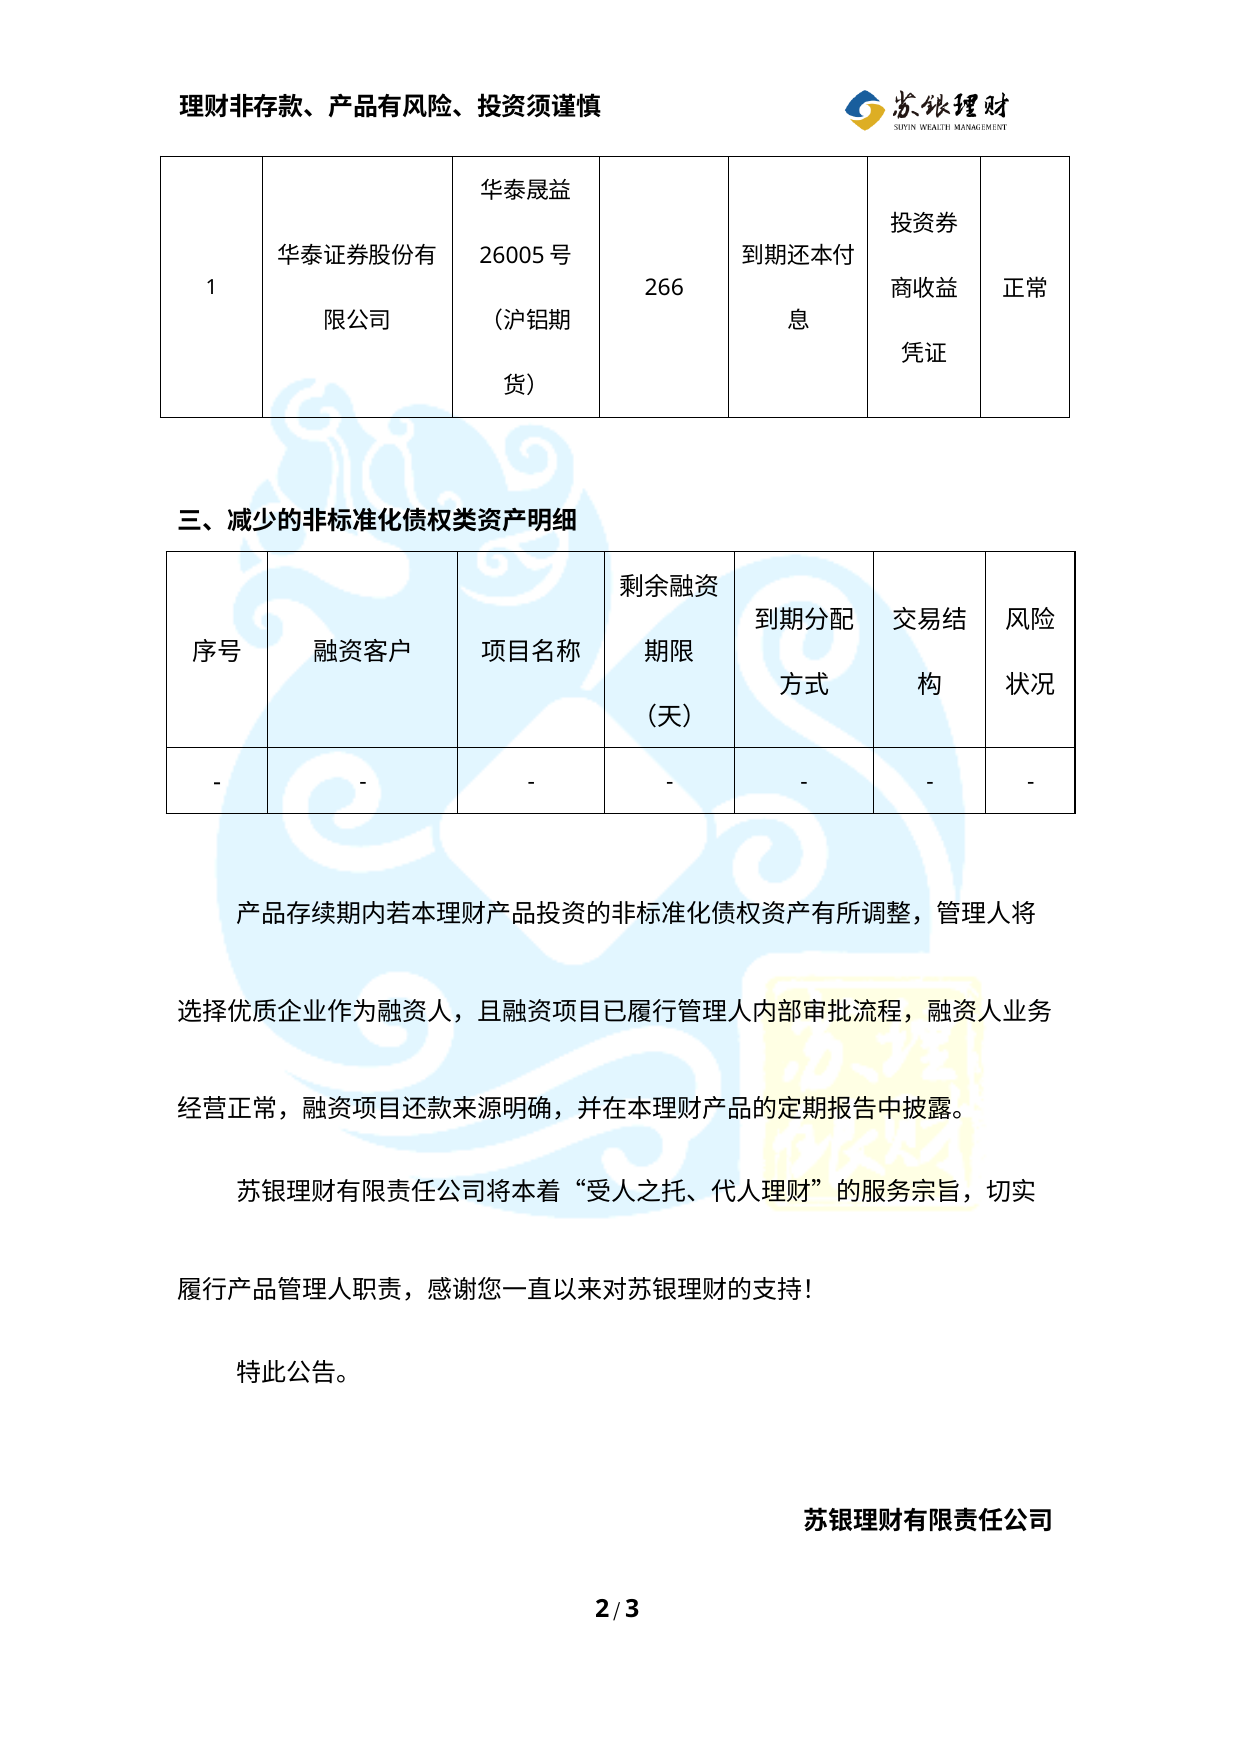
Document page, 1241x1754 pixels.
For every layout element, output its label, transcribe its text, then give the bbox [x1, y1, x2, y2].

text 苏银理财有限责任公司 [177, 1486, 1053, 1551]
table_cell - [268, 748, 457, 813]
table_cell 华泰证券股份有限公司 [263, 157, 452, 417]
subtitle 减少的非标准化债权类资产明细 [177, 486, 1053, 551]
table_header 融资客户 [268, 552, 457, 747]
table_cell - [458, 748, 604, 813]
table_cell 投资券商收益凭证 [868, 157, 980, 417]
table_header 序号 [167, 552, 267, 747]
table_cell 1 [161, 157, 262, 417]
picture [820, 72, 1039, 143]
table_cell 到期还本付息 [729, 157, 867, 417]
table_cell - [986, 748, 1074, 813]
table_header 剩余融资期限（天） [605, 552, 734, 747]
table_header 交易结构 [874, 552, 985, 747]
table_cell - [735, 748, 873, 813]
text 产品存续期内若本理财产品投资的非标准化债权资产有所调整，管理人将选择优质企业作为融资人，且融资项目已履行管理人内部审批流程，融资人业务经营正常，融资项目还款来源明确，并在本理财产品的定期报告中披露。 [177, 879, 1053, 1139]
table_cell 华泰晟益26005号（沪铝期货） [453, 157, 599, 417]
table_cell - [605, 748, 734, 813]
table_cell 266 [600, 157, 728, 417]
table_cell - [167, 748, 267, 813]
text 特此公告。 [177, 1338, 1053, 1403]
table_header 到期分配方式 [735, 552, 873, 747]
text 苏银理财有限责任公司将本着“受人之托、代人理财”的服务宗旨，切实履行产品管理人职责，感谢您一直以来对苏银理财的支持！ [177, 1157, 1053, 1320]
table_cell - [874, 748, 985, 813]
table_header 项目名称 [458, 552, 604, 747]
table_header 风险状况 [986, 552, 1074, 747]
table_cell 正常 [981, 157, 1069, 417]
